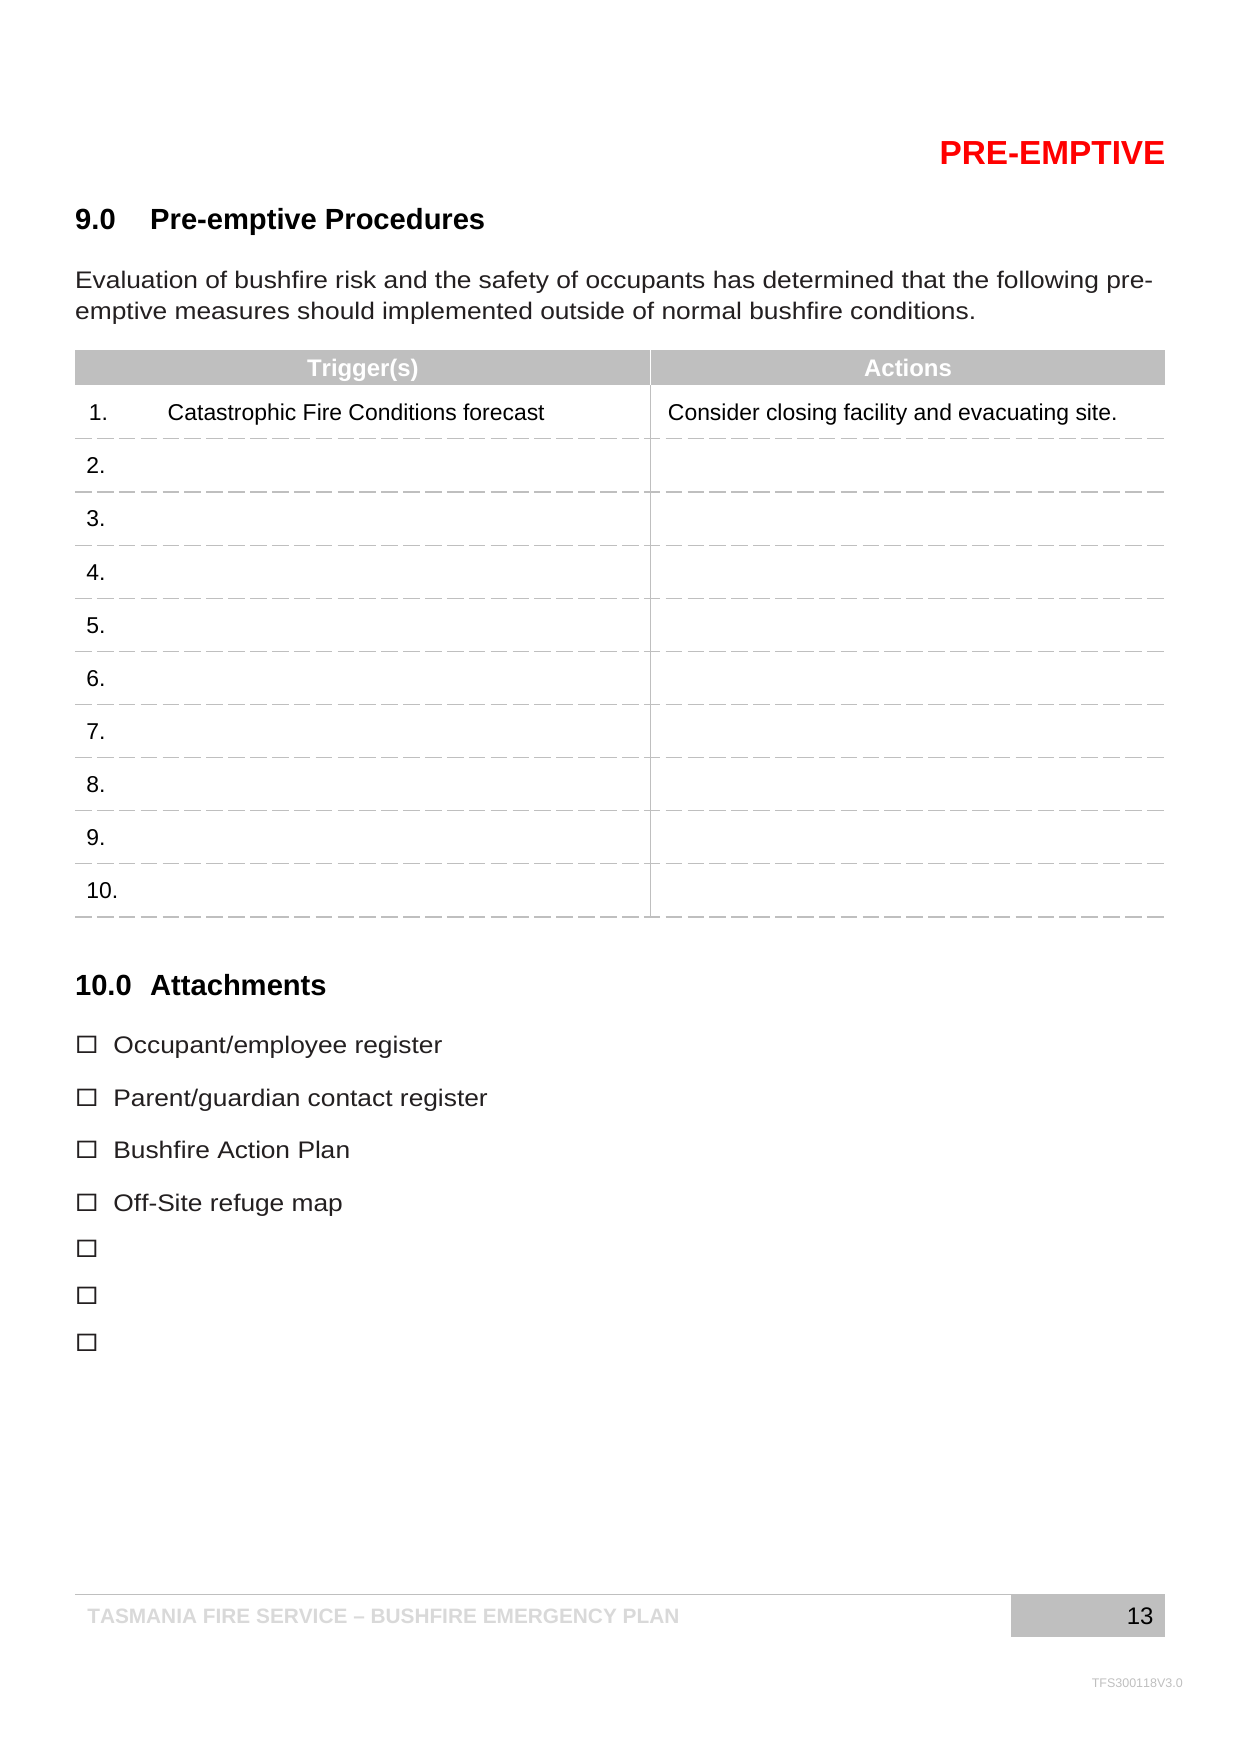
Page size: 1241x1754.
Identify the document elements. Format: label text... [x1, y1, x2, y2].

table_cell 4. [75, 545, 650, 598]
text Evaluation of bushfire risk and the safety of occupants has determined that the following pre-emptive measures should implemented outside of normal bushfire conditions. [75, 266, 1165, 325]
table_cell 8. [75, 757, 650, 810]
table_cell 3. [75, 491, 650, 544]
table_cell 10. [75, 863, 650, 916]
table_cell 7. [75, 704, 650, 757]
table_header Trigger(s) [75, 350, 650, 385]
table_cell [651, 438, 1165, 491]
table_cell [651, 491, 1165, 544]
subtitle Attachments [75, 967, 1165, 1001]
text PRE-EMPTIVE [75, 133, 1165, 171]
table_cell [651, 651, 1165, 704]
table_cell Catastrophic Fire Conditions forecast [75, 385, 650, 438]
table_header Actions [651, 350, 1165, 385]
table_cell [651, 863, 1165, 916]
table_cell Consider closing facility and evacuating site. [651, 385, 1165, 438]
table_cell 6. [75, 651, 650, 704]
table_cell 9. [75, 810, 650, 863]
table_cell [651, 757, 1165, 810]
text Occupant/employee register [75, 1031, 1165, 1059]
subtitle Pre-emptive Procedures [75, 202, 1165, 236]
table_cell [651, 545, 1165, 598]
text Off-Site refuge map [75, 1188, 1165, 1216]
table_cell [651, 810, 1165, 863]
text Bushfire Action Plan [75, 1136, 1165, 1164]
text Parent/guardian contact register [75, 1083, 1165, 1111]
table_cell [651, 704, 1165, 757]
table_cell 5. [75, 598, 650, 651]
table_cell 2. [75, 438, 650, 491]
table_cell [651, 598, 1165, 651]
